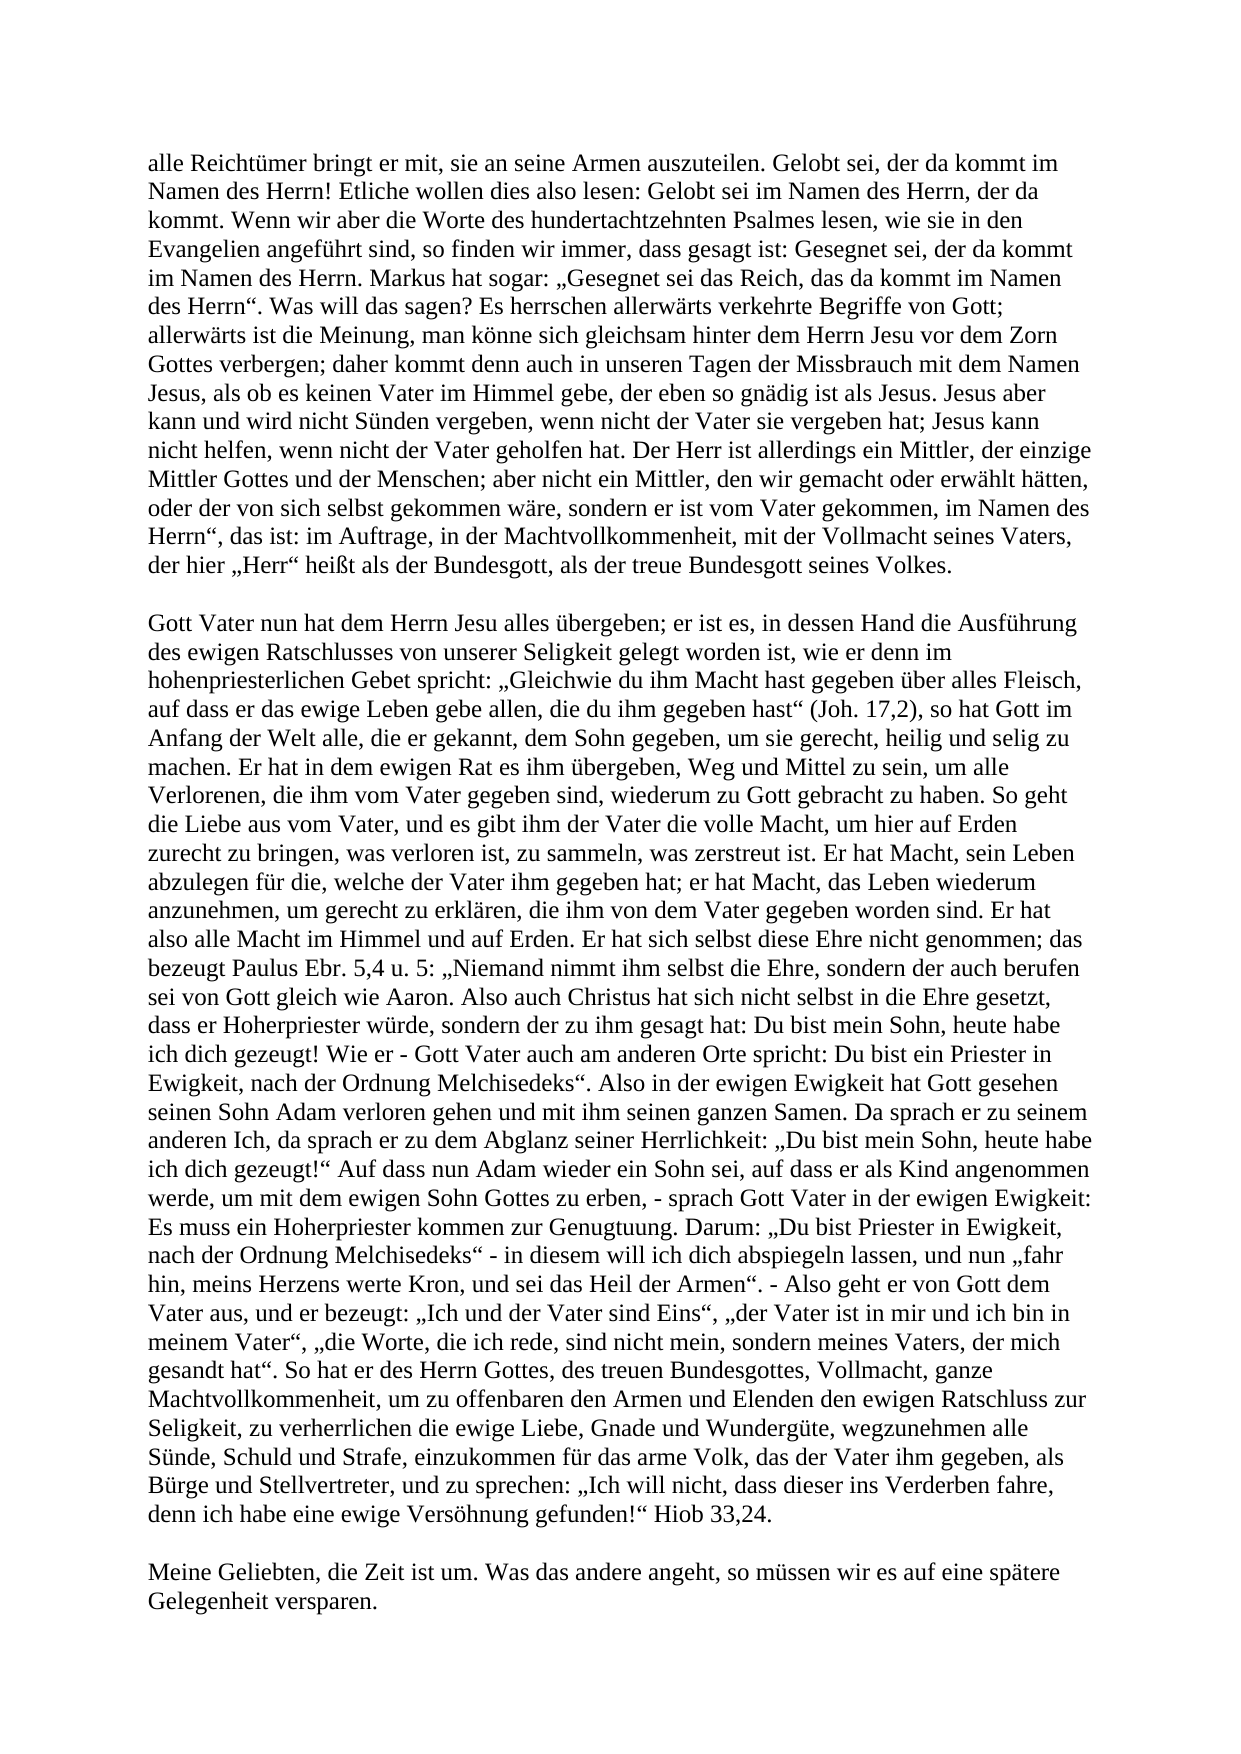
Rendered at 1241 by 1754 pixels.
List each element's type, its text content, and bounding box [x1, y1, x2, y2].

text Meine Geliebten, die Zeit ist um. Was das andere angeht, so müssen wir es auf eine spätere Gelegenheit versparen. [148, 1557, 1093, 1615]
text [148, 148, 1093, 579]
text Gott Vater nun hat dem Herrn Jesu alles übergeben; er ist es, in dessen Hand die Ausführung des ewigen Ratschlusses von unserer Seligkeit gelegt worden ist, wie er denn im hohenpriesterlichen Gebet spricht: „Gleichwie du ihm Macht hast gegeben über alles Fleisch, auf dass er das ewige Leben gebe allen, die du ihm gegeben hast“ (Joh. 17,2), so hat Gott im Anfang der Welt alle, die er gekannt, dem Sohn gegeben, um sie gerecht, heilig und selig zu machen. Er hat in dem ewigen Rat es ihm übergeben, Weg und Mittel zu sein, um alle Verlorenen, die ihm vom Vater gegeben sind, wiederum zu Gott gebracht zu haben. So geht die Liebe aus vom Vater, und es gibt ihm der Vater die volle Macht, um hier auf Erden zurecht zu bringen, was verloren ist, zu sammeln, was zerstreut ist. Er hat Macht, sein Leben abzulegen für die, welche der Vater ihm gegeben hat; er hat Macht, das Leben wiederum anzunehmen, um gerecht zu erklären, die ihm von dem Vater gegeben worden sind. Er hat also alle Macht im Himmel und auf Erden. Er hat sich selbst diese Ehre nicht genommen; das bezeugt Paulus Ebr. 5,4 u. 5: „Niemand nimmt ihm selbst die Ehre, sondern der auch berufen sei von Gott gleich wie Aaron. Also auch Christus hat sich nicht selbst in die Ehre gesetzt, dass er Hoherpriester würde, sondern der zu ihm gesagt hat: Du bist mein Sohn, heute habe ich dich gezeugt! Wie er - Gott Vater auch am anderen Orte spricht: Du bist ein Priester in Ewigkeit, nach der Ordnung Melchisedeks“. Also in der ewigen Ewigkeit hat Gott gesehen seinen Sohn Adam verloren gehen und mit ihm seinen ganzen Samen. Da sprach er zu seinem anderen Ich, da sprach er zu dem Abglanz seiner Herrlichkeit: „Du bist mein Sohn, heute habe ich dich gezeugt!“ Auf dass nun Adam wieder ein Sohn sei, auf dass er als Kind angenommen werde, um mit dem ewigen Sohn Gottes zu erben, - sprach Gott Vater in der ewigen Ewigkeit: Es muss ein Hoherpriester kommen zur Genugtuung. Darum: „Du bist Priester in Ewigkeit, nach der Ordnung Melchisedeks“ - in diesem will ich dich abspiegeln lassen, und nun „fahr hin, meins Herzens werte Kron, und sei das Heil der Armen“. - Also geht er von Gott dem Vater aus, und er bezeugt: „Ich und der Vater sind Eins“, „der Vater ist in mir und ich bin in meinem Vater“, „die Worte, die ich rede, sind nicht mein, sondern meines Vaters, der mich gesandt hat“. So hat er des Herrn Gottes, des treuen Bundesgottes, Vollmacht, ganze Machtvollkommenheit, um zu offenbaren den Armen und Elenden den ewigen Ratschluss zur Seligkeit, zu verherrlichen die ewige Liebe, Gnade und Wundergüte, wegzunehmen alle Sünde, Schuld und Strafe, einzukommen für das arme Volk, das der Vater ihm gegeben, als Bürge und Stellvertreter, und zu sprechen: „Ich will nicht, dass dieser ins Verderben fahre, denn ich habe eine ewige Versöhnung gefunden!“ Hiob 33,24. [148, 608, 1093, 1528]
